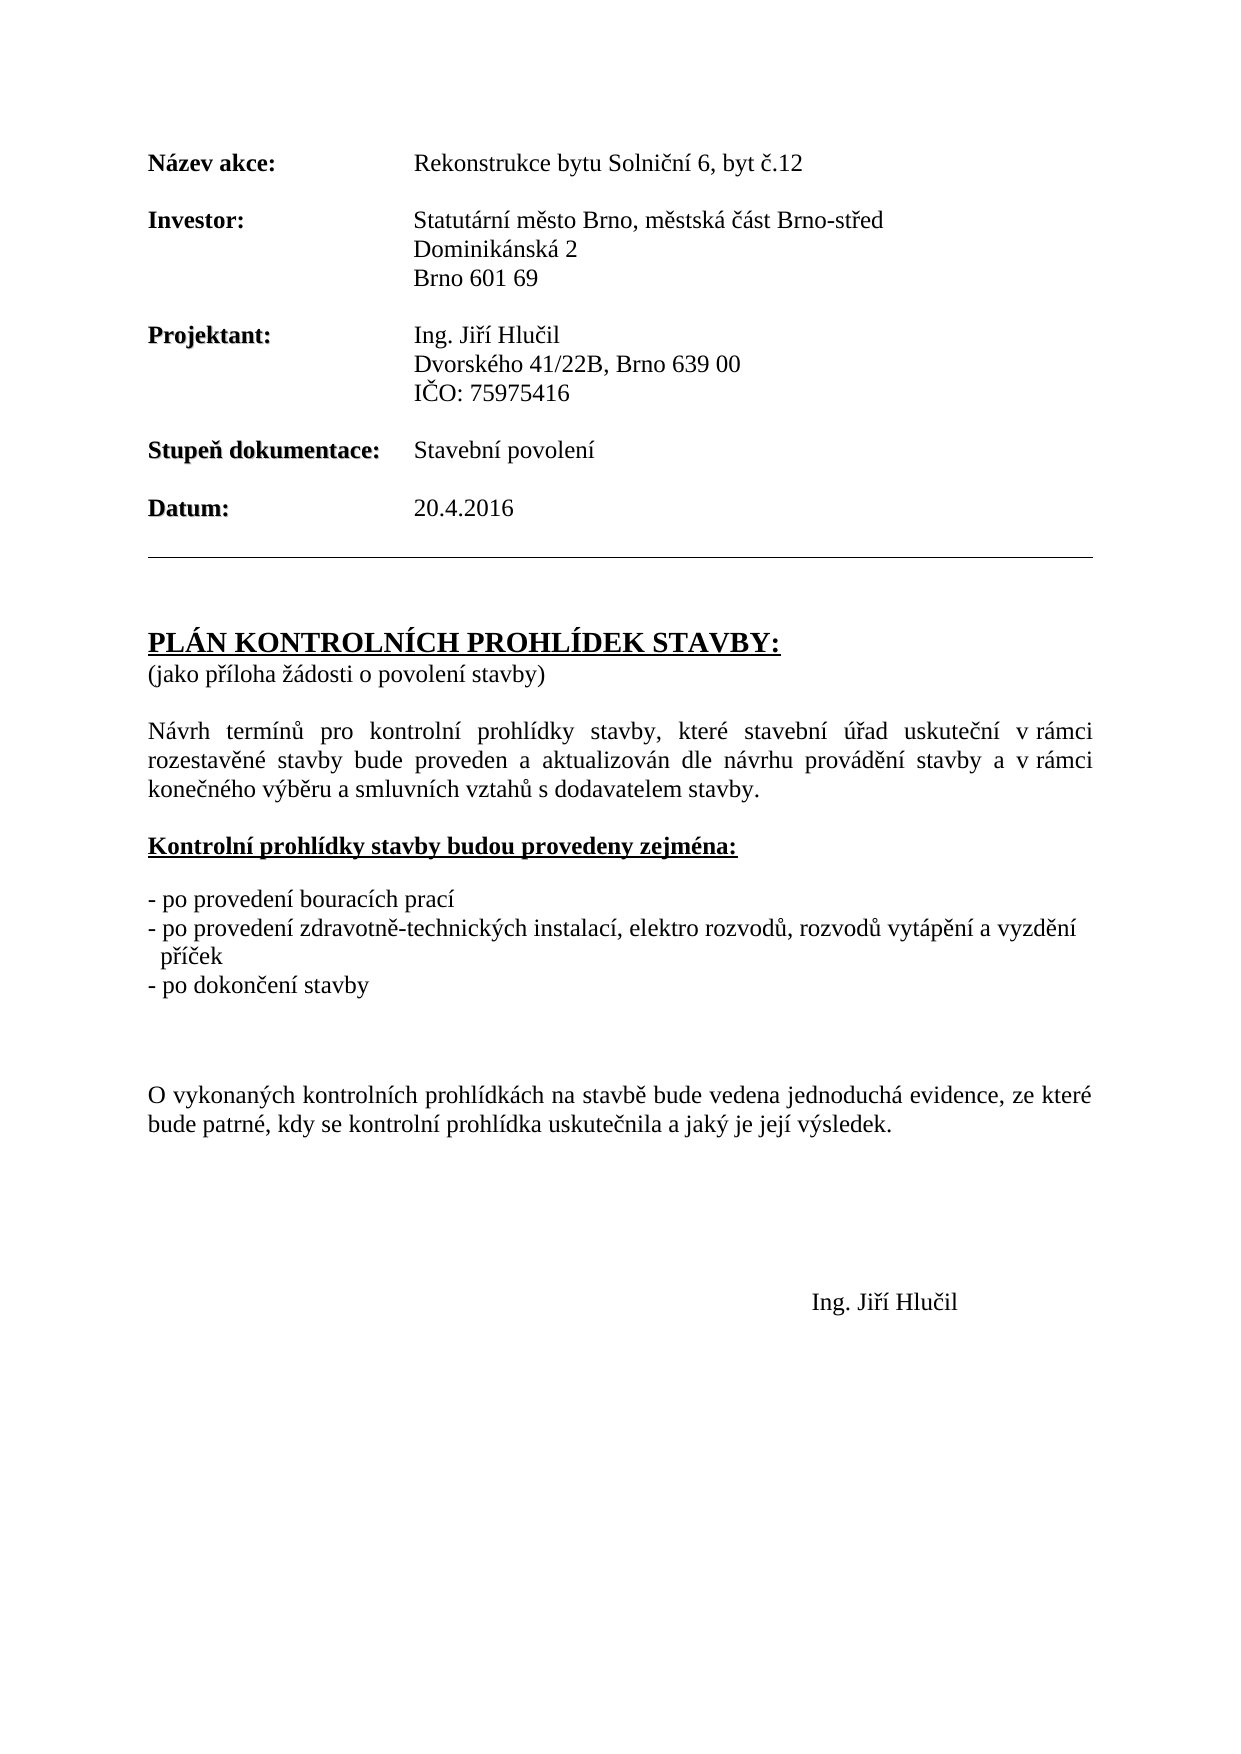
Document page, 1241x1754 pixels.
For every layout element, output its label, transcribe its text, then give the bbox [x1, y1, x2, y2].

subtitle PLÁN KONTROLNÍCH PROHLÍDEK STAVBY: [148, 625, 1093, 659]
subtitle - po provedení bouracích prací [148, 884, 1093, 913]
text - po dokončení stavby [148, 970, 1093, 999]
text Ing. Jiří Hlučil [148, 1287, 1093, 1316]
text (jako příloha žádosti o povolení stavby) [148, 659, 1093, 687]
text Návrh termínů pro kontrolní prohlídky stavby, které stavební úřad uskuteční v rámci rozestavěné stavby bude proveden a aktualizován dle návrhu provádění stavby a v rámci konečného výběru a smluvních vztahů s dodavatelem stavby. [148, 716, 1093, 802]
subtitle Datum: 20.4.2016 [148, 493, 1093, 521]
text Název akce: Rekonstrukce bytu Solniční 6, byt č.12 [148, 148, 1093, 176]
text - po provedení zdravotně-technických instalací, elektro rozvodů, rozvodů vytápění a vyzdění [148, 913, 1093, 941]
subtitle Stupeň dokumentace: Stavební povolení [148, 435, 1093, 464]
subtitle IČO: 75975416 [340, 378, 1093, 406]
text příček [148, 941, 1093, 970]
text O vykonaných kontrolních prohlídkách na stavbě bude vedena jednoduchá evidence, ze které bude patrné, kdy se kontrolní prohlídka uskutečnila a jaký je její výsledek. [148, 1081, 1093, 1138]
subtitle Kontrolní prohlídky stavby budou provedeny zejména: [148, 831, 1093, 860]
subtitle Dvorského 41/22B, Brno 639 00 [340, 349, 1093, 378]
text Investor: Statutární město Brno, městská část Brno-střed Dominikánská 2 Brno 601 69 [148, 205, 1093, 291]
subtitle Projektant: Ing. Jiří Hlučil [148, 320, 1093, 349]
